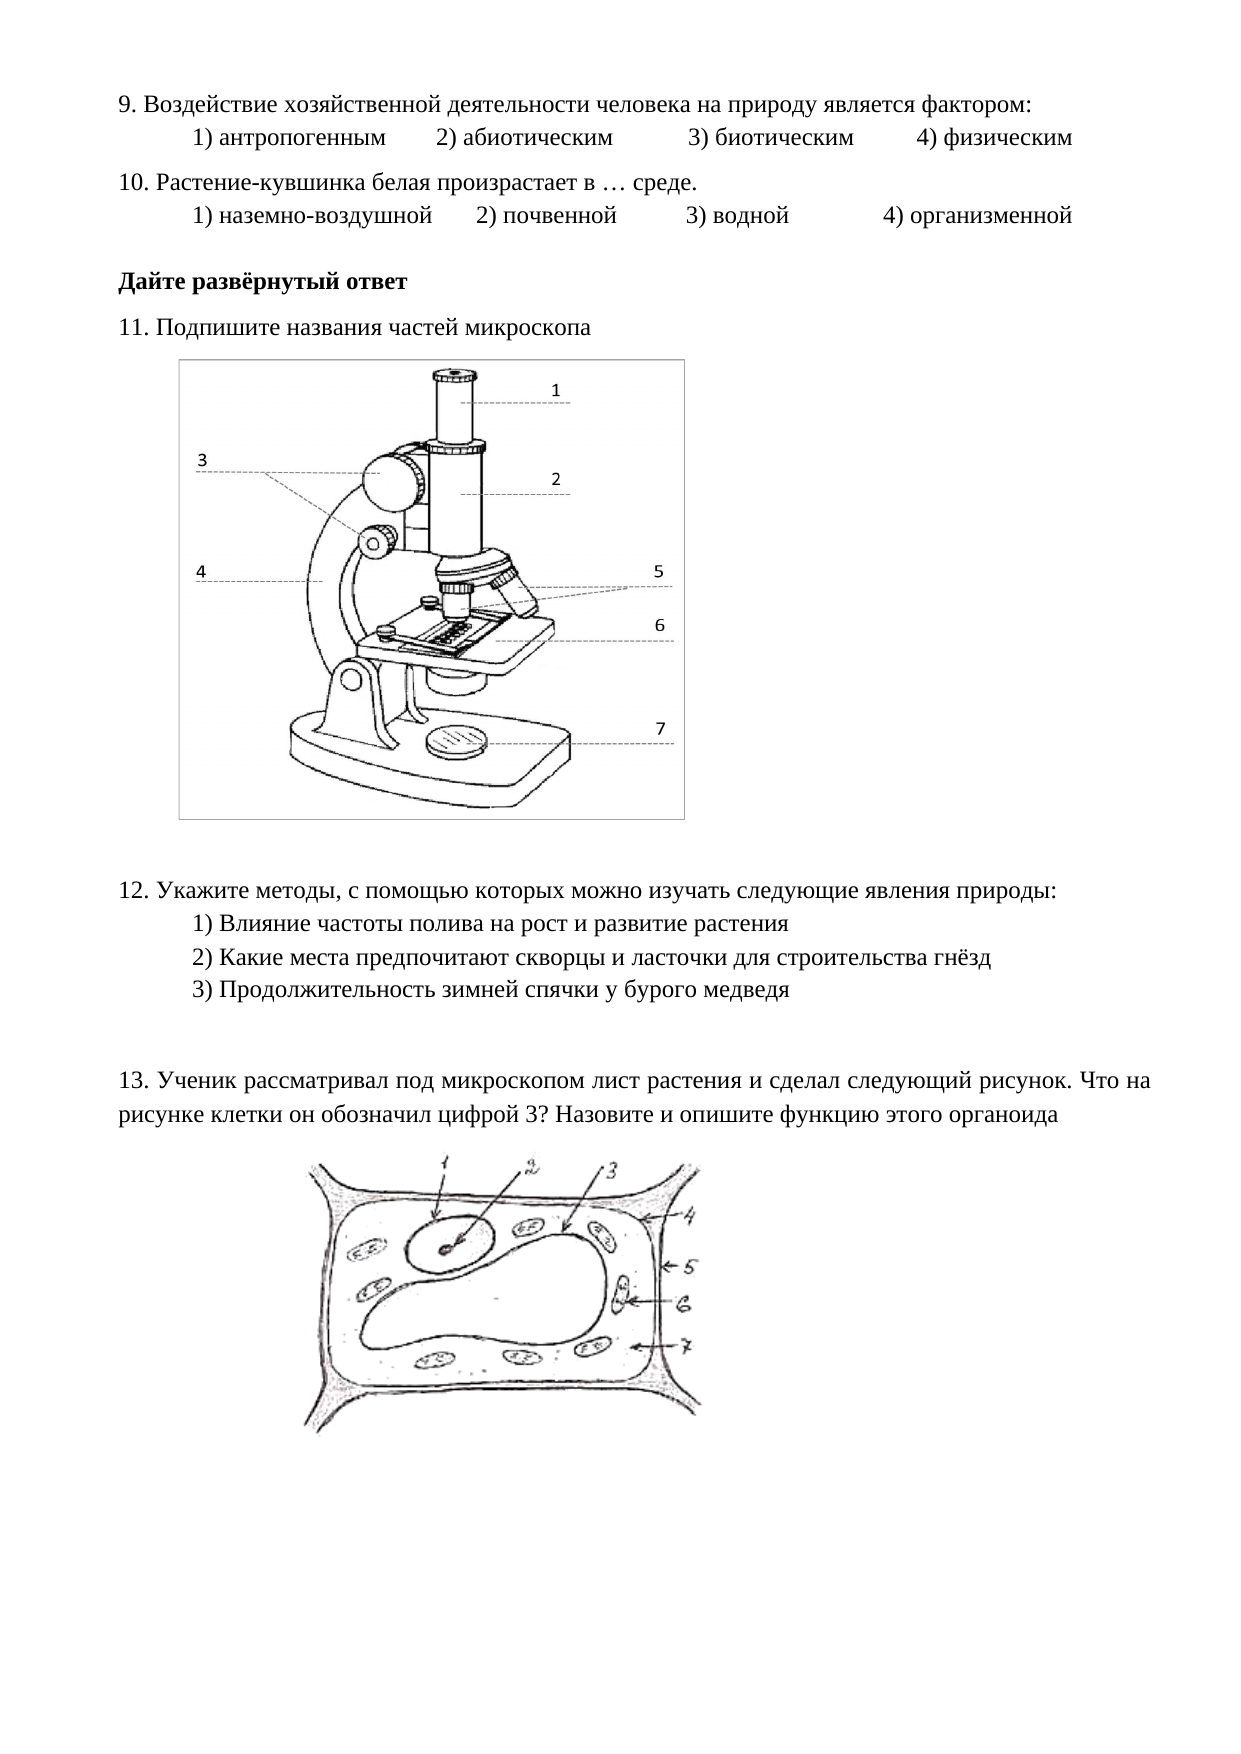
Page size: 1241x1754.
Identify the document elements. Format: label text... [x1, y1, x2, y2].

text 12. Укажите методы, с помощью которых можно изучать следующие явления природы: [118, 876, 1152, 904]
text 2) Какие места предпочитают скворцы и ласточки для строительства гнёзд [192, 942, 1152, 970]
text 1) Влияние частоты полива на рост и развитие растения [192, 908, 1152, 937]
text 3) Продолжительность зимней спячки у бурого медведя [192, 974, 1152, 1003]
text Дайте развёрнутый ответ [118, 266, 1152, 295]
picture [294, 1134, 727, 1442]
text 9. Воздействие хозяйственной деятельности человека на природу является фактором: [118, 89, 1152, 117]
text 11. Подпишите названия частей микроскопа [118, 312, 1152, 341]
text 1) наземно-воздушной 2) почвенной 3) водной 4) организменной [118, 200, 1152, 229]
text 1) антропогенным 2) абиотическим 3) биотическим 4) физическим [118, 122, 1152, 150]
text 10. Растение-кувшинка белая произрастает в … среде. [118, 167, 1152, 196]
picture [178, 359, 685, 820]
text 13. Ученик рассматривал под микроскопом лист растения и сделал следующий рисунок. Что на рисунке клетки он обозначил цифрой 3? Назовите и опишите функцию этого органоида [118, 1066, 1152, 1127]
